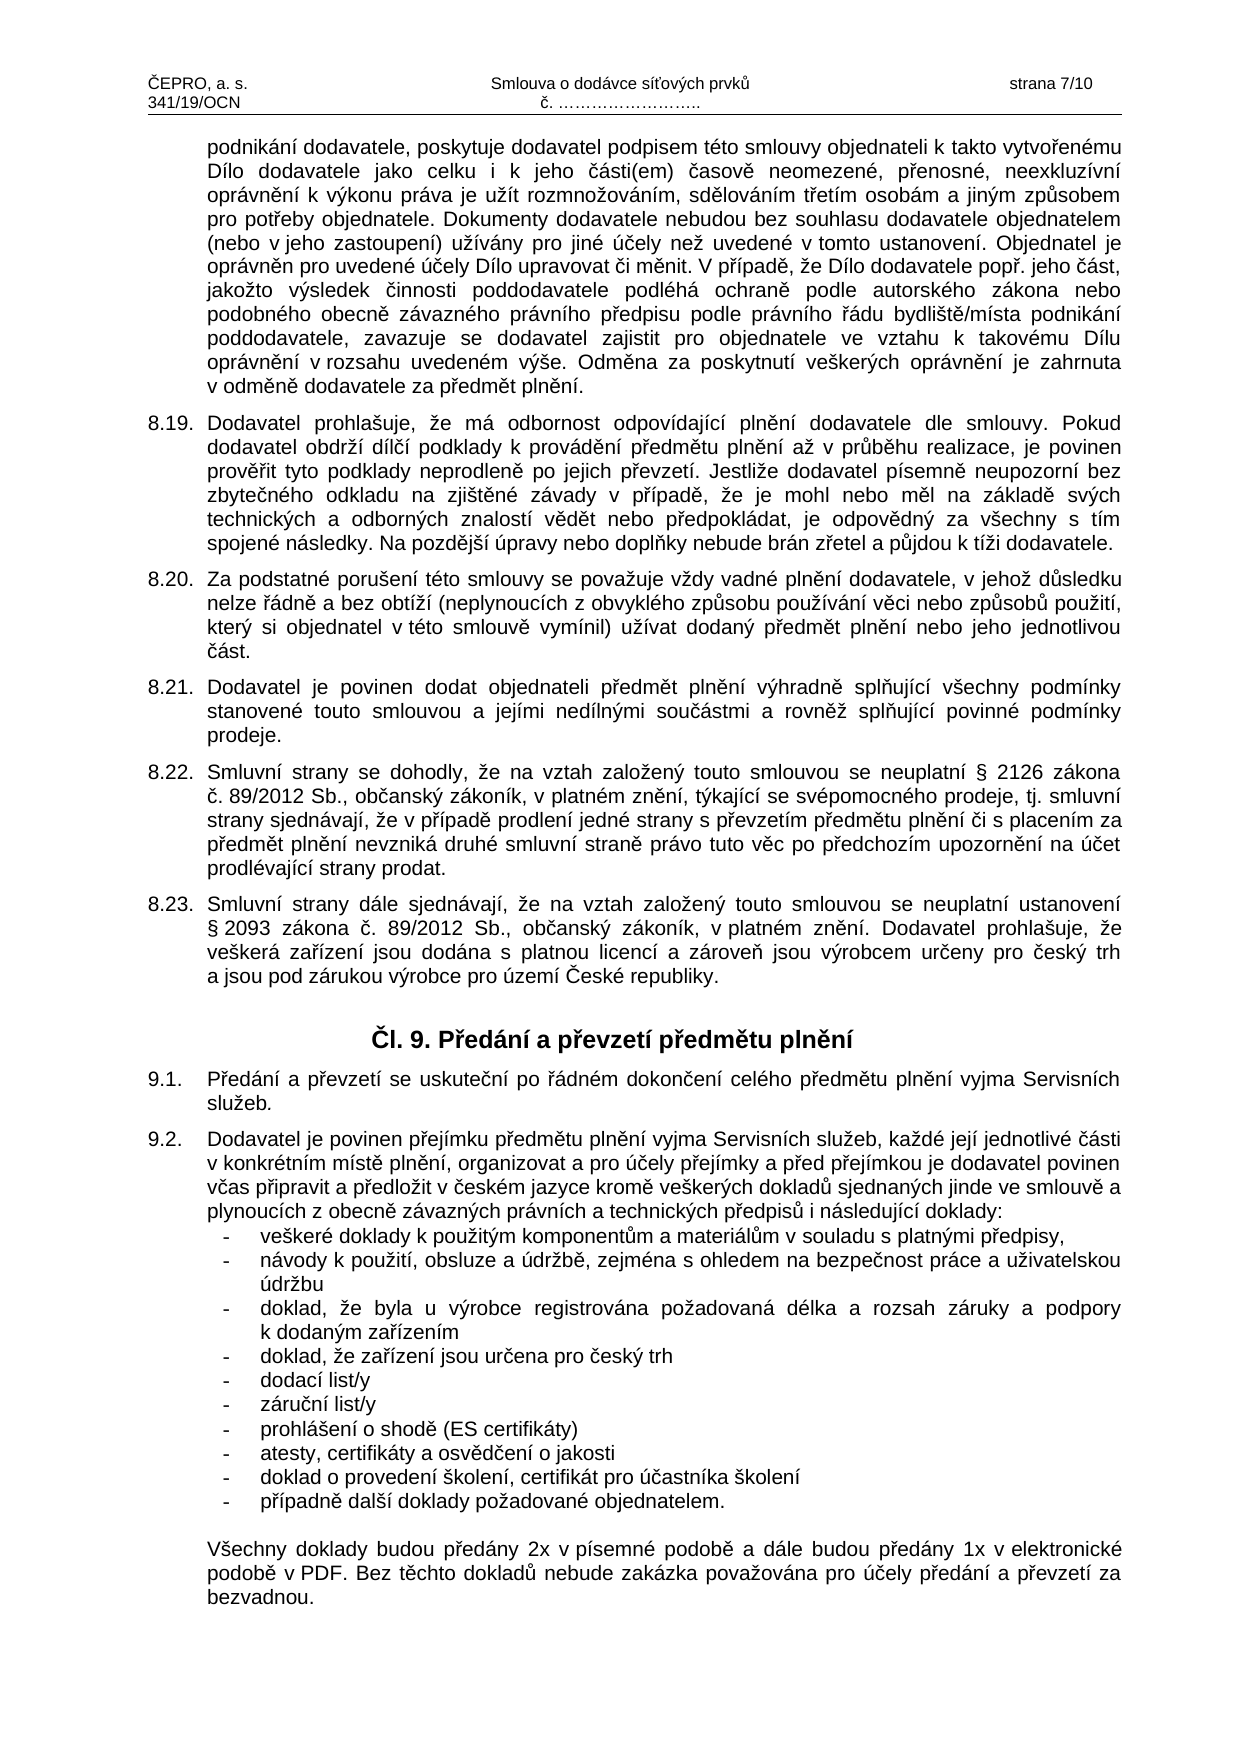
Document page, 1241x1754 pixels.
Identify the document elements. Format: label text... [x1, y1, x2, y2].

text Smluvní strany dále sjednávají, že na vztah založený touto smlouvou se neuplatní ustanovení § 2093 zákona č. 89/2012 Sb., občanský zákoník, v platném znění. Dodavatel prohlašuje, že veškerá zařízení jsou dodána s platnou licencí a zároveň jsou výrobcem určeny pro český trh a jsou pod zárukou výrobce pro území České republiky. [148, 892, 1122, 988]
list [148, 134, 1122, 398]
list doklad, že byla u výrobce registrována požadovaná délka a rozsah záruky a podpory k dodaným zařízením [223, 1296, 1122, 1344]
list veškeré doklady k použitým komponentům a materiálům v souladu s platnými předpisy, [223, 1223, 1122, 1248]
list případně další doklady požadované objednatelem. [223, 1489, 1122, 1513]
list záruční list/y [223, 1392, 1122, 1416]
list doklad o provedení školení, certifikát pro účastníka školení [223, 1465, 1122, 1489]
list návody k použití, obsluze a údržbě, zejména s ohledem na bezpečnost práce a uživatelskou údržbu [223, 1248, 1122, 1296]
list Předání a převzetí se uskuteční po řádném dokončení celého předmětu plnění vyjma Servisních služeb. [148, 1066, 1122, 1114]
list doklad, že zařízení jsou určena pro český trh [223, 1344, 1122, 1368]
list prohlášení o shodě (ES certifikáty) [223, 1416, 1122, 1441]
list dodací list/y [223, 1368, 1122, 1392]
list atesty, certifikáty a osvědčení o jakosti [223, 1441, 1122, 1465]
text Za podstatné porušení této smlouvy se považuje vždy vadné plnění dodavatele, v jehož důsledku nelze řádně a bez obtíží (neplynoucích z obvyklého způsobu používání věci nebo způsobů použití, který si objednatel v této smlouvě vymínil) užívat dodaný předmět plnění nebo jeho jednotlivou část. [148, 567, 1122, 663]
text Všechny doklady budou předány 2x v písemné podobě a dále budou předány 1x v elektronické podobě v PDF. Bez těchto dokladů nebude zakázka považována pro účely předání a převzetí za bezvadnou. [207, 1537, 1122, 1609]
text Dodavatel je povinen dodat objednateli předmět plnění výhradně splňující všechny podmínky stanovené touto smlouvou a jejími nedílnými součástmi a rovněž splňující povinné podmínky prodeje. [148, 675, 1122, 747]
list Dodavatel prohlašuje, že má odbornost odpovídající plnění dodavatele dle smlouvy. Pokud dodavatel obdrží dílčí podklady k provádění předmětu plnění až v průběhu realizace, je povinen prověřit tyto podklady neprodleně po jejich převzetí. Jestliže dodavatel písemně neupozorní bez zbytečného odkladu na zjištěné závady v případě, že je mohl nebo měl na základě svých technických a odborných znalostí vědět nebo předpokládat, je odpovědný za všechny s tím spojené následky. Na pozdější úpravy nebo doplňky nebude brán zřetel a půjdou k tíži dodavatele. [148, 411, 1122, 554]
list Dodavatel je povinen přejímku předmětu plnění vyjma Servisních služeb, každé její jednotlivé části v konkrétním místě plnění, organizovat a pro účely přejímky a před přejímkou je dodavatel povinen včas připravit a předložit v českém jazyce kromě veškerých dokladů sjednaných jinde ve smlouvě a plynoucích z obecně závazných právních a technických předpisů i následující doklady: [148, 1127, 1122, 1223]
text Předání a převzetí předmětu plnění [102, 1025, 1122, 1054]
text Smluvní strany se dohodly, že na vztah založený touto smlouvou se neuplatní § 2126 zákona č. 89/2012 Sb., občanský zákoník, v platném znění, týkající se svépomocného prodeje, tj. smluvní strany sjednávají, že v případě prodlení jedné strany s převzetím předmětu plnění či s placením za předmět plnění nevzniká druhé smluvní straně právo tuto věc po předchozím upozornění na účet prodlévající strany prodat. [148, 759, 1122, 879]
